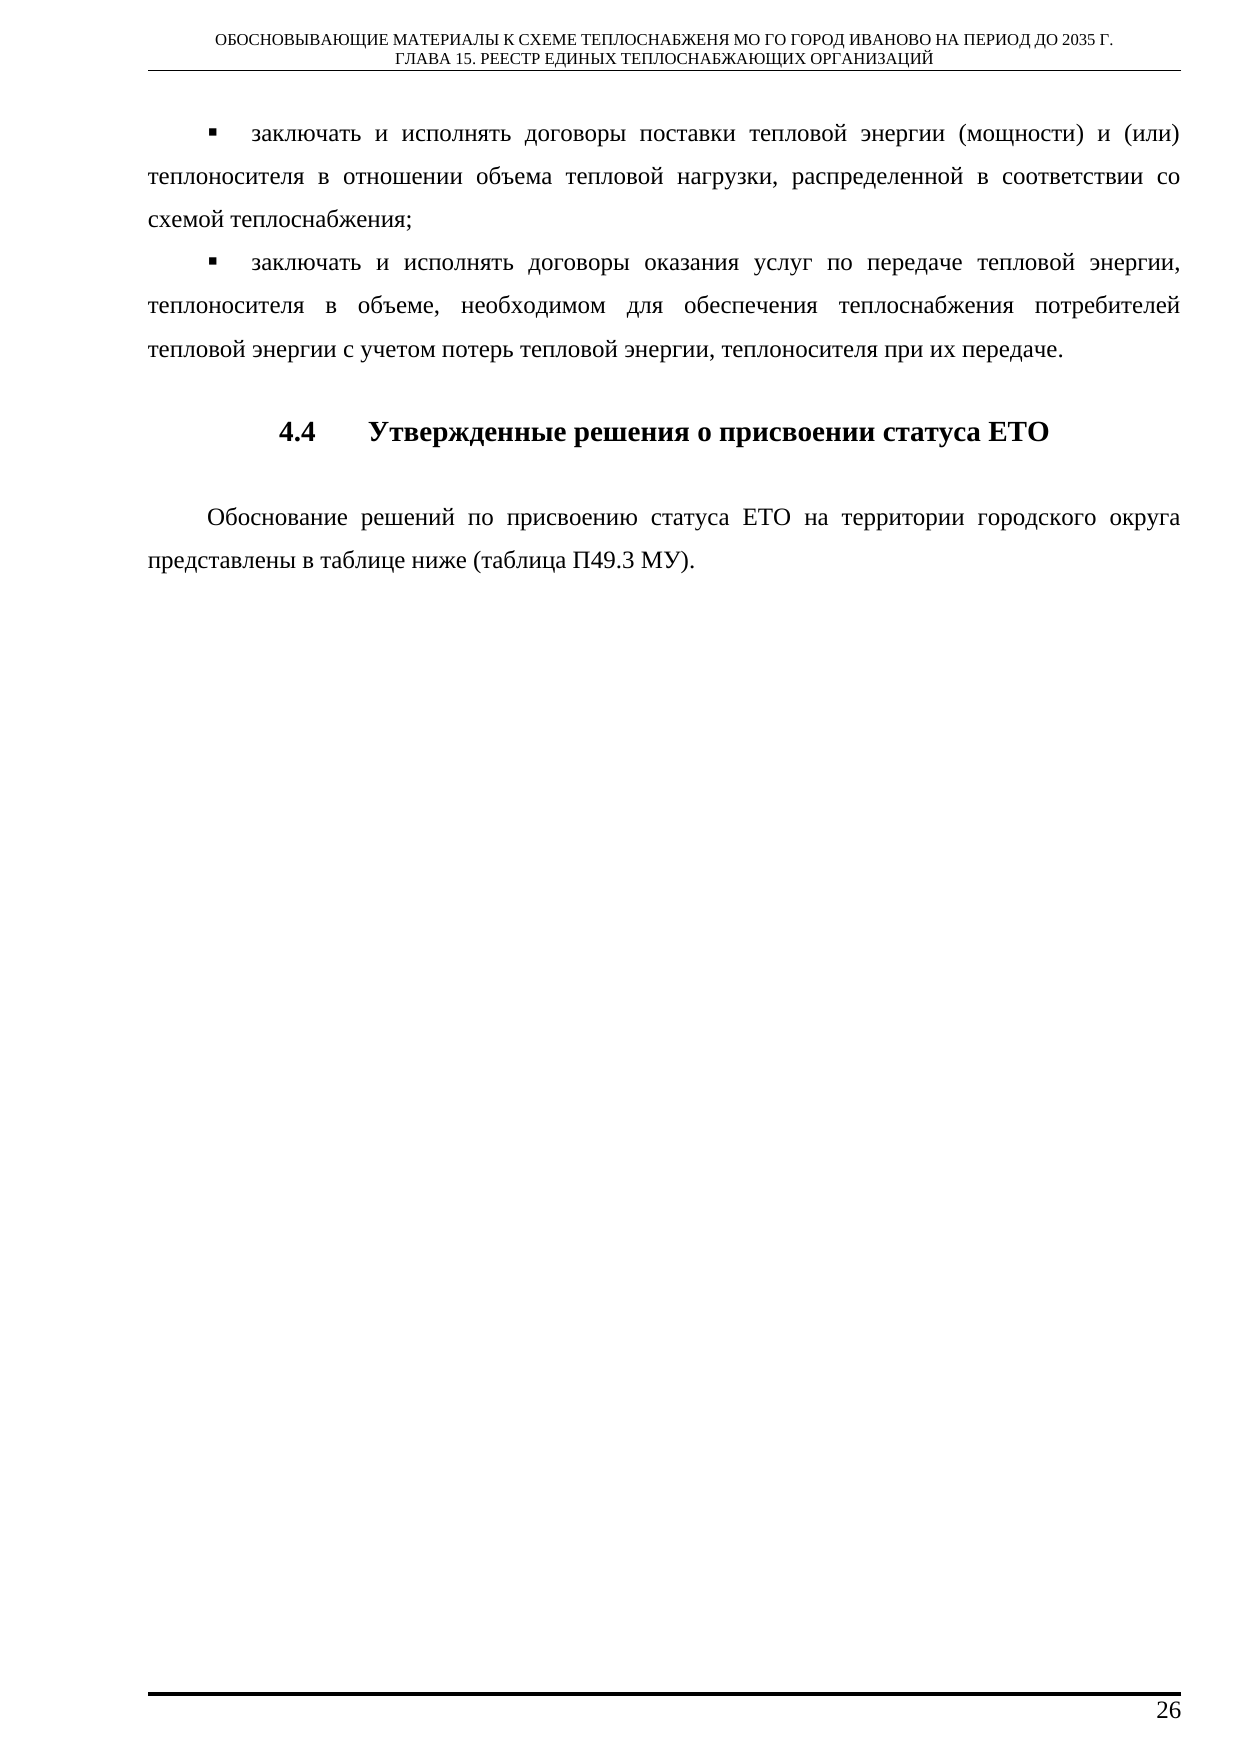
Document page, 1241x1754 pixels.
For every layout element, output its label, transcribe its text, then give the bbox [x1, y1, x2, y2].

text Обоснование решений по присвоению статуса ЕТО на территории городского округа представлены в таблице ниже (таблица П49.3 МУ). [148, 502, 1181, 574]
text заключать и исполнять договоры поставки тепловой энергии (мощности) и (или) теплоносителя в отношении объема тепловой нагрузки, распределенной в соответствии со схемой теплоснабжения; [148, 118, 1181, 233]
text заключать и исполнять договоры оказания услуг по передаче тепловой энергии, теплоносителя в объеме, необходимом для обеспечения теплоснабжения потребителей тепловой энергии с учетом потерь тепловой энергии, теплоносителя при их передаче. [148, 247, 1181, 362]
subtitle Утвержденные решения о присвоении статуса ЕТО [148, 414, 1181, 448]
